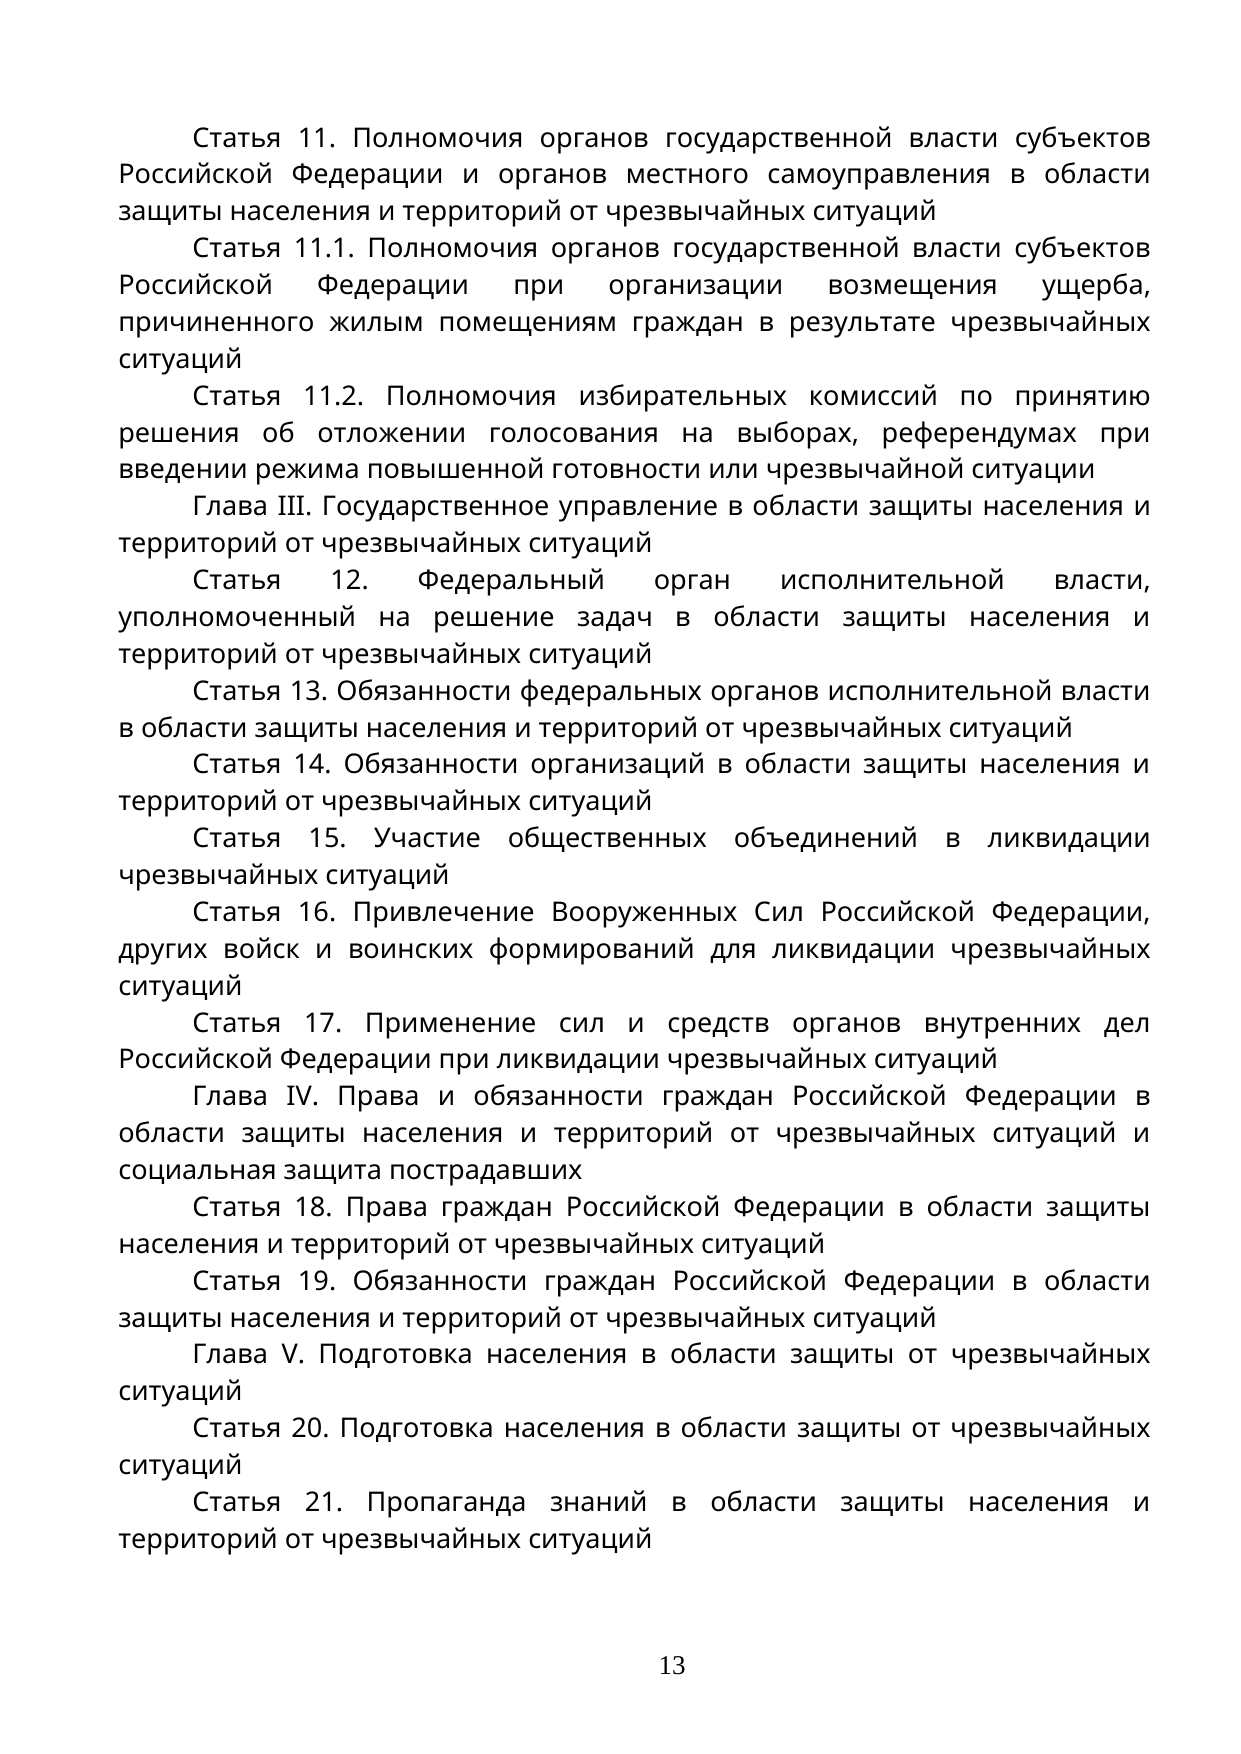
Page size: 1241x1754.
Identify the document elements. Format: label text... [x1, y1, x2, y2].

text Статья 16. Привлечение Вооруженных Сил Российской Федерации, других войск и воинских формирований для ликвидации чрезвычайных ситуаций [118, 892, 1152, 1003]
text Глава IV. Права и обязанности граждан Российской Федерации в области защиты населения и территорий от чрезвычайных ситуаций и социальная защита пострадавших [118, 1077, 1152, 1187]
text Статья 17. Применение сил и средств органов внутренних дел Российской Федерации при ликвидации чрезвычайных ситуаций [118, 1003, 1152, 1077]
text Статья 11.2. Полномочия избирательных комиссий по принятию решения об отложении голосования на выборах, референдумах при введении режима повышенной готовности или чрезвычайной ситуации [118, 376, 1152, 487]
text Статья 21. Пропаганда знаний в области защиты населения и территорий от чрезвычайных ситуаций [118, 1482, 1152, 1556]
text Глава V. Подготовка населения в области защиты от чрезвычайных ситуаций [118, 1335, 1152, 1409]
text Статья 15. Участие общественных объединений в ликвидации чрезвычайных ситуаций [118, 819, 1152, 892]
text Статья 12. Федеральный орган исполнительной власти, уполномоченный на решение задач в области защиты населения и территорий от чрезвычайных ситуаций [118, 561, 1152, 671]
text Статья 18. Права граждан Российской Федерации в области защиты населения и территорий от чрезвычайных ситуаций [118, 1187, 1152, 1261]
text Статья 14. Обязанности организаций в области защиты населения и территорий от чрезвычайных ситуаций [118, 745, 1152, 819]
text Статья 19. Обязанности граждан Российской Федерации в области защиты населения и территорий от чрезвычайных ситуаций [118, 1261, 1152, 1335]
text Статья 20. Подготовка населения в области защиты от чрезвычайных ситуаций [118, 1409, 1152, 1482]
text Статья 13. Обязанности федеральных органов исполнительной власти в области защиты населения и территорий от чрезвычайных ситуаций [118, 671, 1152, 745]
text Статья 11.1. Полномочия органов государственной власти субъектов Российской Федерации при организации возмещения ущерба, причиненного жилым помещениям граждан в результате чрезвычайных ситуаций [118, 229, 1152, 376]
text Глава III. Государственное управление в области защиты населения и территорий от чрезвычайных ситуаций [118, 487, 1152, 561]
text Статья 11. Полномочия органов государственной власти субъектов Российской Федерации и органов местного самоуправления в области защиты населения и территорий от чрезвычайных ситуаций [118, 118, 1152, 229]
